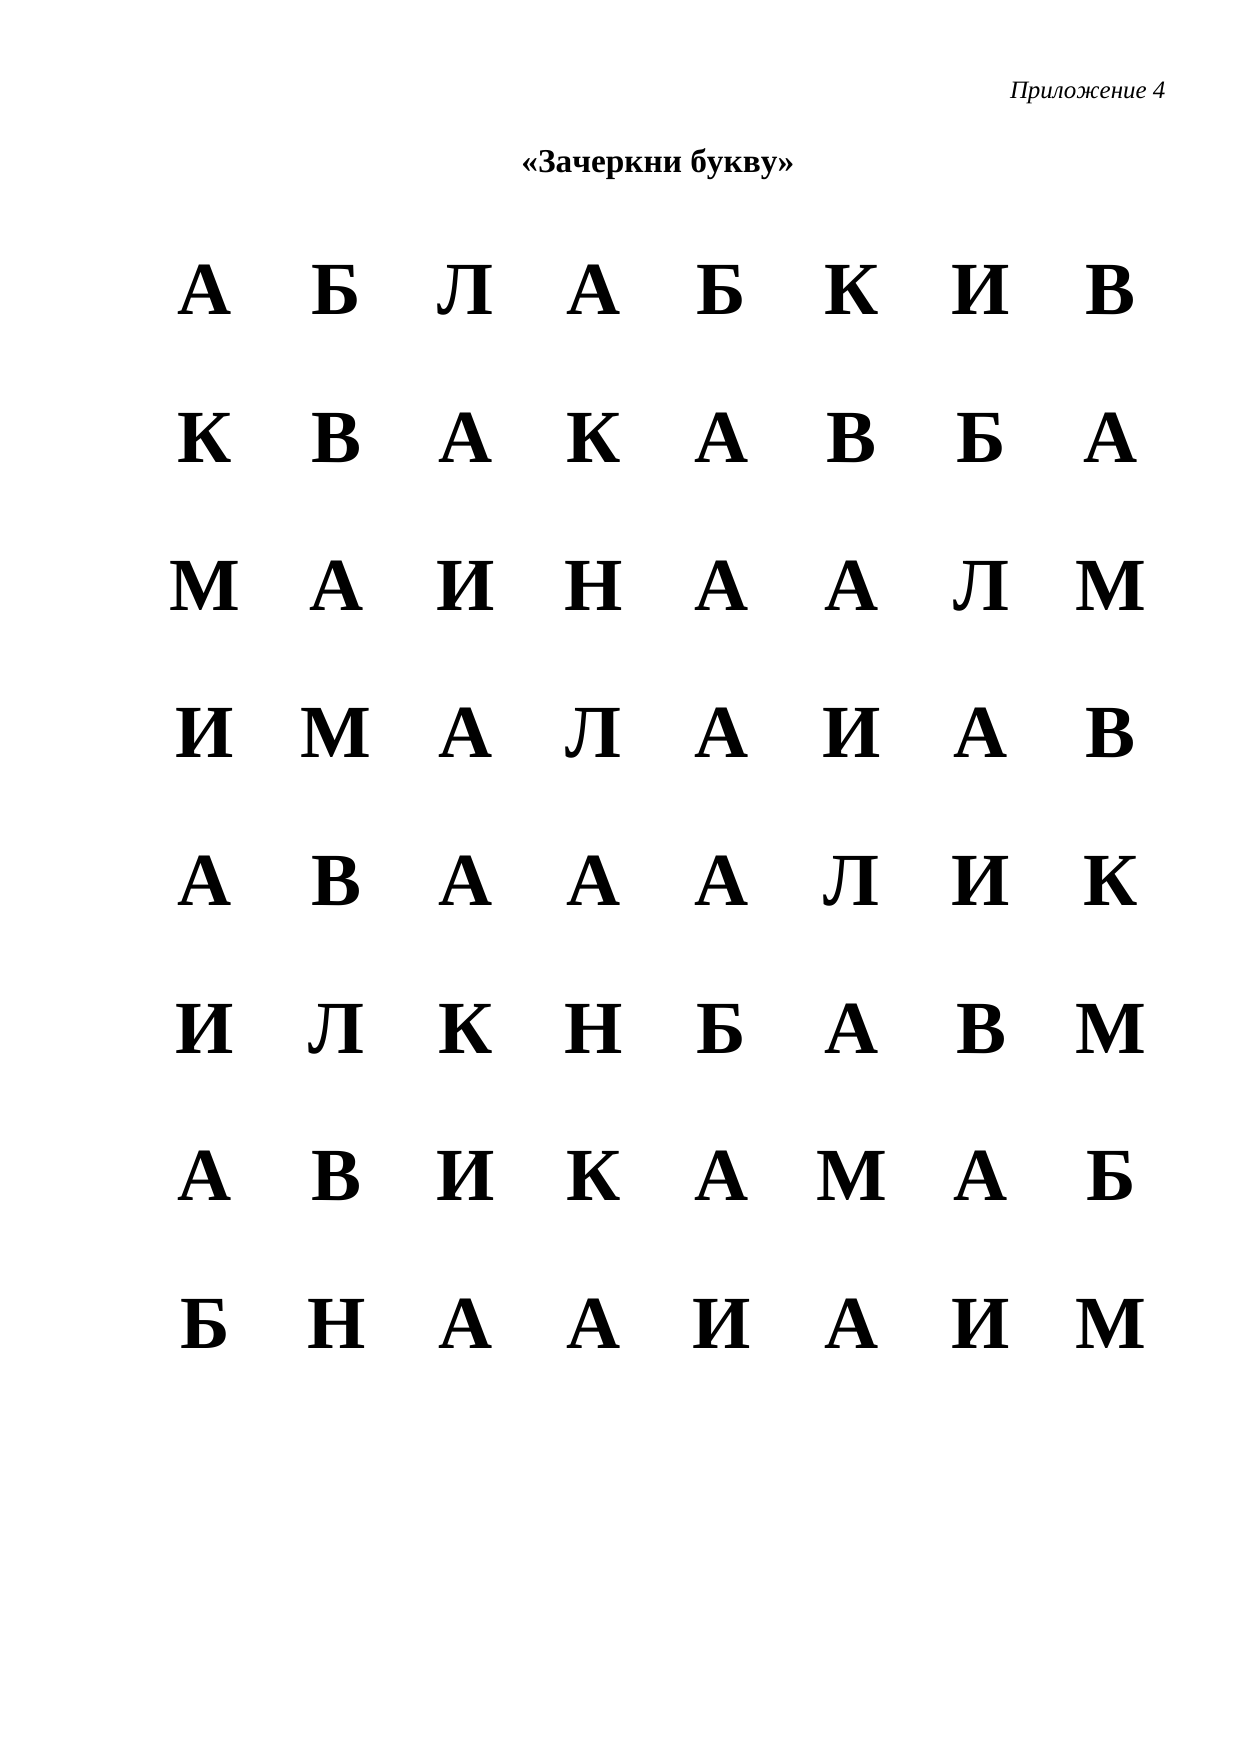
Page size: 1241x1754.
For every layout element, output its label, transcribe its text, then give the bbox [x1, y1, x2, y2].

table_cell А [785, 540, 917, 688]
table_cell Б [658, 983, 785, 1131]
table_cell М [139, 540, 270, 688]
table_cell А [402, 688, 529, 835]
table_cell И [139, 688, 270, 835]
table_cell Н [530, 983, 657, 1131]
table_cell Н [270, 1279, 402, 1426]
table_cell А [917, 1131, 1045, 1278]
table_cell И [917, 1279, 1045, 1426]
table_cell А [785, 1279, 917, 1426]
table_cell А [530, 835, 657, 983]
table_cell К [530, 392, 657, 540]
table_cell В [270, 835, 402, 983]
table_cell М [1045, 983, 1176, 1131]
table_cell Б [139, 1279, 270, 1426]
table_cell Б [917, 392, 1045, 540]
table_cell Л [917, 540, 1045, 688]
table_cell А [658, 540, 785, 688]
table_cell А [917, 688, 1045, 835]
table_cell М [270, 688, 402, 835]
table_cell И [402, 1131, 529, 1278]
table_cell Л [530, 688, 657, 835]
table_header В [1045, 245, 1176, 392]
table_cell А [658, 1131, 785, 1278]
table_cell К [139, 392, 270, 540]
table_cell И [785, 688, 917, 835]
table_cell А [785, 983, 917, 1131]
table_cell А [139, 1131, 270, 1278]
list «Зачеркни букву» [150, 141, 1165, 179]
table_cell И [917, 835, 1045, 983]
table_cell К [530, 1131, 657, 1278]
table_cell Б [1045, 1131, 1176, 1278]
table_cell А [530, 1279, 657, 1426]
table_cell И [402, 540, 529, 688]
table_cell В [917, 983, 1045, 1131]
table_cell В [785, 392, 917, 540]
table_header Б [658, 245, 785, 392]
table_header К [785, 245, 917, 392]
table_header А [530, 245, 657, 392]
table_cell И [139, 983, 270, 1131]
table_cell В [270, 392, 402, 540]
table_cell Л [270, 983, 402, 1131]
list Приложение 4 [150, 75, 1165, 104]
table_header Л [402, 245, 529, 392]
table_cell Л [785, 835, 917, 983]
table_cell А [270, 540, 402, 688]
table_cell А [658, 688, 785, 835]
table_cell И [658, 1279, 785, 1426]
table_cell В [1045, 688, 1176, 835]
table_cell К [1045, 835, 1176, 983]
table_header А [139, 245, 270, 392]
table_cell М [1045, 1279, 1176, 1426]
table_cell М [1045, 540, 1176, 688]
table_cell А [658, 392, 785, 540]
table_cell Н [530, 540, 657, 688]
table_cell В [270, 1131, 402, 1278]
table_cell А [402, 392, 529, 540]
table_cell А [658, 835, 785, 983]
table_cell М [785, 1131, 917, 1278]
table_cell А [402, 835, 529, 983]
table_cell А [1045, 392, 1176, 540]
table_cell А [139, 835, 270, 983]
table_cell А [402, 1279, 529, 1426]
table_cell К [402, 983, 529, 1131]
table_header Б [270, 245, 402, 392]
table_header И [917, 245, 1045, 392]
